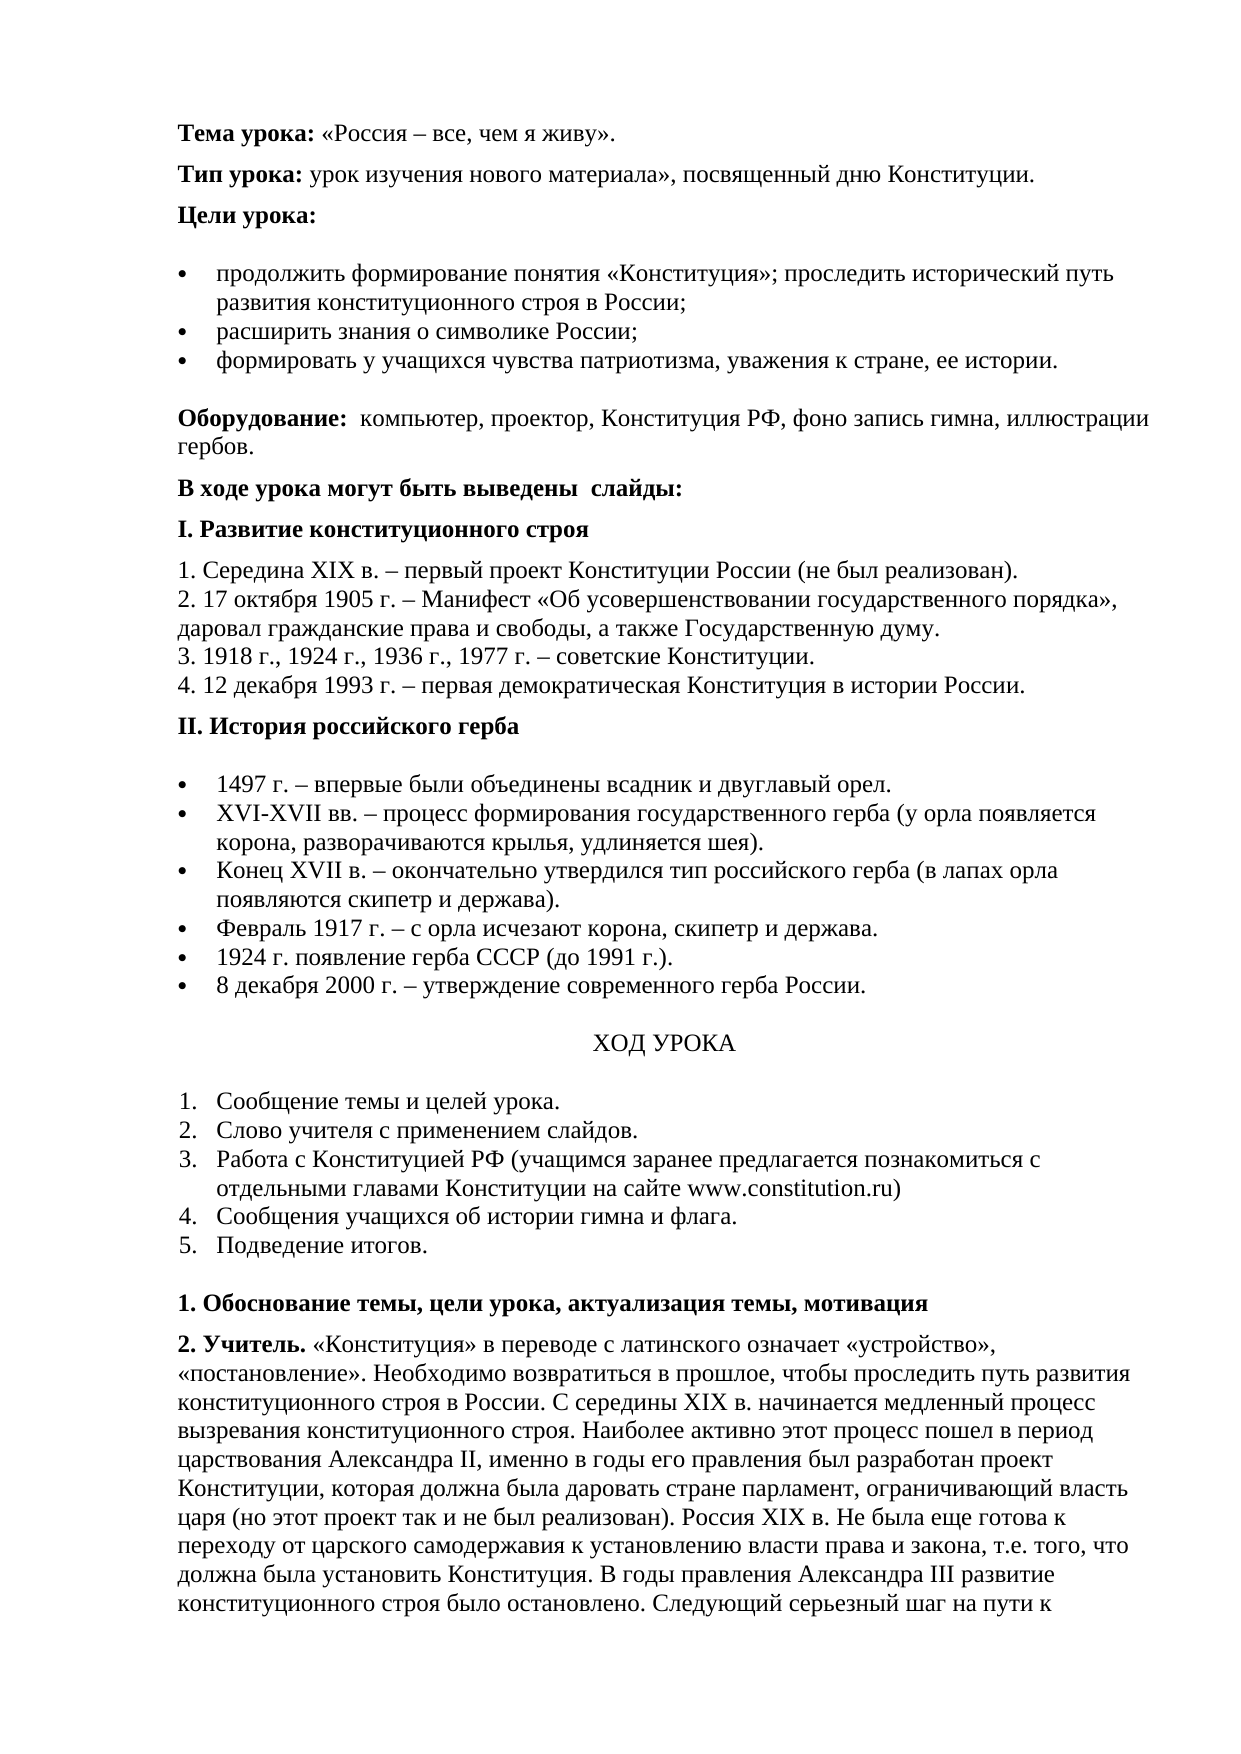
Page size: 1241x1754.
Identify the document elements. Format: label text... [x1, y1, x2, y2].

text В ходе урока могут быть выведены слайды: [177, 473, 1152, 501]
text ХОД УРОКА [177, 1028, 1152, 1057]
list 1924 г. появление герба СССР (до 1991 г.). [179, 942, 1152, 971]
list Работа с Конституцией РФ (учащимся заранее предлагается познакомиться с отдельными главами Конституции на сайте www.constitution.ru) [179, 1144, 1152, 1201]
text 1. Середина XIX в. – первый проект Конституции России (не был реализован). 2. 17 октября 1905 г. – Манифест «Об усовершенствовании государственного порядка», даровал гражданские права и свободы, а также Государственную думу. 3. 1918 г., 1924 г., 1936 г., 1977 г. – советские Конституции. 4. 12 декабря 1993 г. – первая демократическая Конституция в истории России. [177, 555, 1152, 699]
text I. Развитие конституционного строя [177, 514, 1152, 543]
text Тип урока: урок изучения нового материала», посвященный дню Конституции. [177, 159, 1152, 188]
list формировать у учащихся чувства патриотизма, уважения к стране, ее истории. [179, 345, 1152, 373]
list 1497 г. – впервые были объединены всадник и двуглавый орел. [179, 769, 1152, 798]
list Конец XVII в. – окончательно утвердился тип российского герба (в лапах орла появляются скипетр и держава). [179, 856, 1152, 913]
list Февраль 1917 г. – с орла исчезают корона, скипетр и держава. [179, 913, 1152, 942]
list Слово учителя с применением слайдов. [179, 1115, 1152, 1144]
text Оборудование: компьютер, проектор, Конституция РФ, фоно запись гимна, иллюстрации гербов. [177, 403, 1152, 460]
list XVI-XVII вв. – процесс формирования государственного герба (у орла появляется корона, разворачиваются крылья, удлиняется шея). [179, 798, 1152, 856]
list продолжить формирование понятия «Конституция»; проследить исторический путь развития конституционного строя в России; [179, 258, 1152, 316]
text II. История российского герба [177, 711, 1152, 740]
text Цели урока: [177, 201, 1152, 229]
list Сообщения учащихся об истории гимна и флага. [179, 1201, 1152, 1230]
text 1. Обоснование темы, цели урока, актуализация темы, мотивация [177, 1288, 1152, 1317]
list 8 декабря 2000 г. – утверждение современного герба России. [179, 971, 1152, 999]
text Тема урока: «Россия – все, чем я живу». [177, 118, 1152, 147]
list расширить знания о символике России; [179, 316, 1152, 345]
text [177, 1329, 1152, 1617]
list Сообщение темы и целей урока. [179, 1086, 1152, 1115]
list Подведение итогов. [179, 1230, 1152, 1259]
